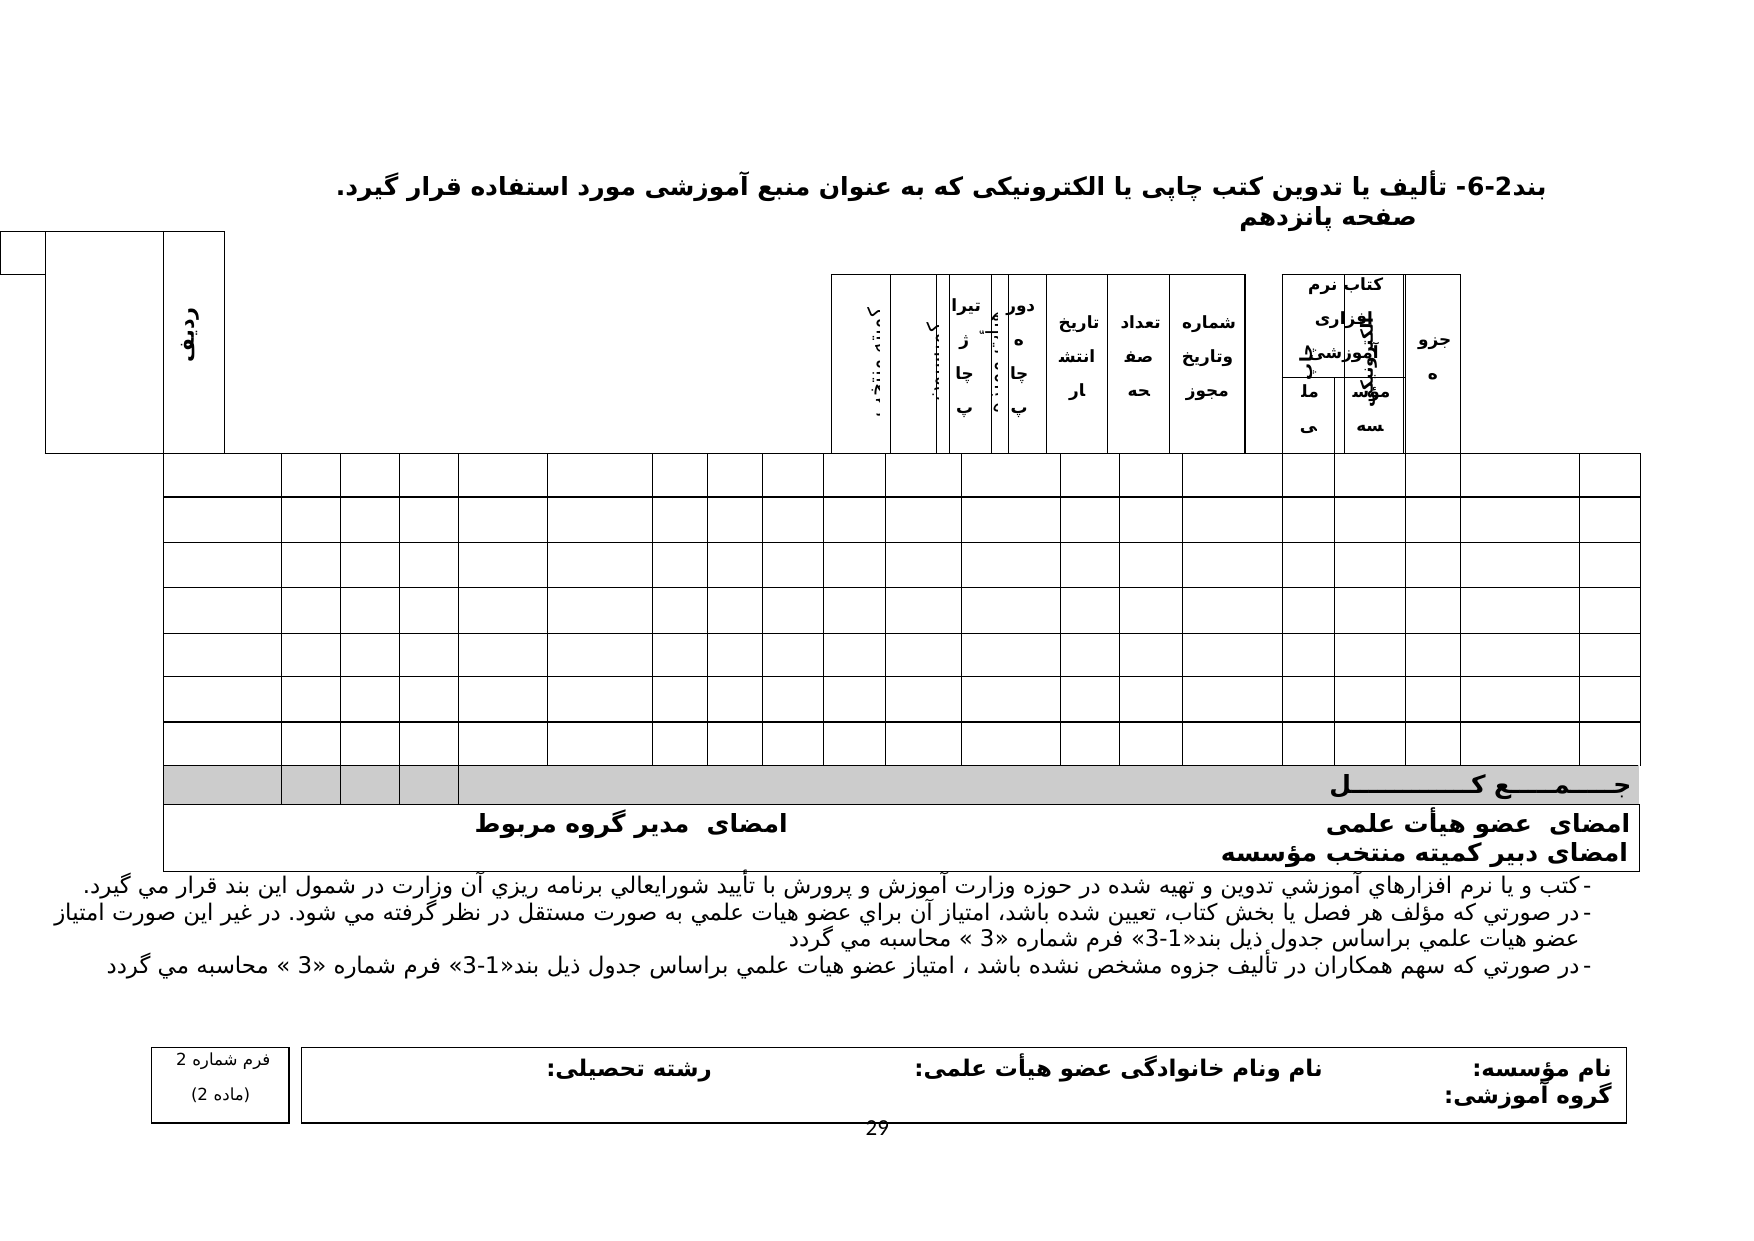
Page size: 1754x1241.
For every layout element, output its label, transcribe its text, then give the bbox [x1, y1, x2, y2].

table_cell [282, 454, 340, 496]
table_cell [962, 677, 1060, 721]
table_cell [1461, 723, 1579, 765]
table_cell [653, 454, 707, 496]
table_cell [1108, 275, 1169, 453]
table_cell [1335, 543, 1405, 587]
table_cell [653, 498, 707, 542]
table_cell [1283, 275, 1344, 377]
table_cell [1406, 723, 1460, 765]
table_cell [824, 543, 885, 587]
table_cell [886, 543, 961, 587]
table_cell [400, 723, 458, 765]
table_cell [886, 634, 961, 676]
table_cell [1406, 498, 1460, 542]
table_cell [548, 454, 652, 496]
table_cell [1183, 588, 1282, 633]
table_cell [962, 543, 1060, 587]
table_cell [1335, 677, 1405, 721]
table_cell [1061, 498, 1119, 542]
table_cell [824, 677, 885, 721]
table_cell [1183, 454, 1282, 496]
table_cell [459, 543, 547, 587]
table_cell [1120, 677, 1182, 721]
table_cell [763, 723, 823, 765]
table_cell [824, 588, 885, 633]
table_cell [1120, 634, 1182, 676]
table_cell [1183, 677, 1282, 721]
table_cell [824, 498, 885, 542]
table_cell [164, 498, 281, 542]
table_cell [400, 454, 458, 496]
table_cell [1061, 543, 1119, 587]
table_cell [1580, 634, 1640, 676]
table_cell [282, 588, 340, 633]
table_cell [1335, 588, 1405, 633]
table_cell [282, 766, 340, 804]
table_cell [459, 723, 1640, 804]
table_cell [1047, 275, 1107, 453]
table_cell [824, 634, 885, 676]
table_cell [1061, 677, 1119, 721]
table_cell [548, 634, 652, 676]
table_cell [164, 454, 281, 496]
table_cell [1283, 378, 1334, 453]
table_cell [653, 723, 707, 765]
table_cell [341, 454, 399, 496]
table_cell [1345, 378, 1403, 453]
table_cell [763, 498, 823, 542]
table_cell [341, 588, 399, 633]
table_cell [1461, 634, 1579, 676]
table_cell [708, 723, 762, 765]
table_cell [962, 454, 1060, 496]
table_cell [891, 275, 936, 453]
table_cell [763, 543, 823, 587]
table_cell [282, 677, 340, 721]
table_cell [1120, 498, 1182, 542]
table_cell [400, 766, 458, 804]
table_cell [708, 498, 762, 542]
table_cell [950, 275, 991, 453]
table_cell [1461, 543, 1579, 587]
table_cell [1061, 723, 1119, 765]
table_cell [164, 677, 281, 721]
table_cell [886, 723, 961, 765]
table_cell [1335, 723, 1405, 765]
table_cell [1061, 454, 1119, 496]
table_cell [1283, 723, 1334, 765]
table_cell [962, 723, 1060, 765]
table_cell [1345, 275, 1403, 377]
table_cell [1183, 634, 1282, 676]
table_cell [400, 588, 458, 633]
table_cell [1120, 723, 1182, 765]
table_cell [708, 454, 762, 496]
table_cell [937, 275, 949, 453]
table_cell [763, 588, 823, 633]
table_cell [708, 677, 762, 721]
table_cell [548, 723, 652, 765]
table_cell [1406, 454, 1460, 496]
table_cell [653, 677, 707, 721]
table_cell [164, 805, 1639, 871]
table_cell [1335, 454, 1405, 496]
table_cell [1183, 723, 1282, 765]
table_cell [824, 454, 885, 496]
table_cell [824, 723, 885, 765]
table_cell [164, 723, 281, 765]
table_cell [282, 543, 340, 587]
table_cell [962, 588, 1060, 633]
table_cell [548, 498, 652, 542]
list در صورتي كه مؤلف هر فصل يا بخش كتاب، تعيين شده باشد، امتياز آن براي عضو هيات علمي به صورت مستقل در نظر گرفته مي شود. در غير اين صورت امتياز عضو هيات علمي براساس جدول ذيل بند«1-3» فرم شماره «3 » محاسبه مي گردد [37, 899, 1583, 952]
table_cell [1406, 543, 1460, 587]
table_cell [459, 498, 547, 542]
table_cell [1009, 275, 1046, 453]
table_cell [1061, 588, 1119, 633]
list كتب و يا نرم افزارهاي آموزشي تدوين و تهيه شده در حوزه وزارت آموزش و پرورش با تأييد شورايعالي برنامه ريزي آن وزارت در شمول اين بند قرار مي گيرد. [37, 872, 1583, 899]
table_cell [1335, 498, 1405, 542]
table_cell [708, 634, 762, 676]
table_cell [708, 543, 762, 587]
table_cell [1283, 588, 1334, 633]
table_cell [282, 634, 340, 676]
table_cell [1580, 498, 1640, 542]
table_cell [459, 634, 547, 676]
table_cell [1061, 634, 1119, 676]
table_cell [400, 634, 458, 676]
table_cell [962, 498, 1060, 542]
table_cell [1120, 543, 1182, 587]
text بند2-6- تألیف یا تدوین کتب چاپی یا الکترونیکی که به عنوان منبع آموزشی مورد استفاده قرار گیرد. صفحه پانزدهم [37, 172, 1720, 231]
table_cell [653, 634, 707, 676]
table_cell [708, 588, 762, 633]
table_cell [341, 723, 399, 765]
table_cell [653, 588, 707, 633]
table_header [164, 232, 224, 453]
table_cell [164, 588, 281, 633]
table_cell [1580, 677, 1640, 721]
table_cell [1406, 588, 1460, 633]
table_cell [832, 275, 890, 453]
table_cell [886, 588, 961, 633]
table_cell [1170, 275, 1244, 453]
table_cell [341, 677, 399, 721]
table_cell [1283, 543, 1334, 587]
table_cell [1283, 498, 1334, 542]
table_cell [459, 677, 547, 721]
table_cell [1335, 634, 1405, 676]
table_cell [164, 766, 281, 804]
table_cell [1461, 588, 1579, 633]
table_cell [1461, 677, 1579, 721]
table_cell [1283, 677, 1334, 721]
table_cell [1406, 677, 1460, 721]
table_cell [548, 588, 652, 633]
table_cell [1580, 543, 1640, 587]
list در صورتي كه سهم همكاران در تأليف جزوه مشخص نشده باشد ، امتياز عضو هيات علمي براساس جدول ذيل بند«1-3» فرم شماره «3 » محاسبه مي گردد [37, 952, 1583, 979]
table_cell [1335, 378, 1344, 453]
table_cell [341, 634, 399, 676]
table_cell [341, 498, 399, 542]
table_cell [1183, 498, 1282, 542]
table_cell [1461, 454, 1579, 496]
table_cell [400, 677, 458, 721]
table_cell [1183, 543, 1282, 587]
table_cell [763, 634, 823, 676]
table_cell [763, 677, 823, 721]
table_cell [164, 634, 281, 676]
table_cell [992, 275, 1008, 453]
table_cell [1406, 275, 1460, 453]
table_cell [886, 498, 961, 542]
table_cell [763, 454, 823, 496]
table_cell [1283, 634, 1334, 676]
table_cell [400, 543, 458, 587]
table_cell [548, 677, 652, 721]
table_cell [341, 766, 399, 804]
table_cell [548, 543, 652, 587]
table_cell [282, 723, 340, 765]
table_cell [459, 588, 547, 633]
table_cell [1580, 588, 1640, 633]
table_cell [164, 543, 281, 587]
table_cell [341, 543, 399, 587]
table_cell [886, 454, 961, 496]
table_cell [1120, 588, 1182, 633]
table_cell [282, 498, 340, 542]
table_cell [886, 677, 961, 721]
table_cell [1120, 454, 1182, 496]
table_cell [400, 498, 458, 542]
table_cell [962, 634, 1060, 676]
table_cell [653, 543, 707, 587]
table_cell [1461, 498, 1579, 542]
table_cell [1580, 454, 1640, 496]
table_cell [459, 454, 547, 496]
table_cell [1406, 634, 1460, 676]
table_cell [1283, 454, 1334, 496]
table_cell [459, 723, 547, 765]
